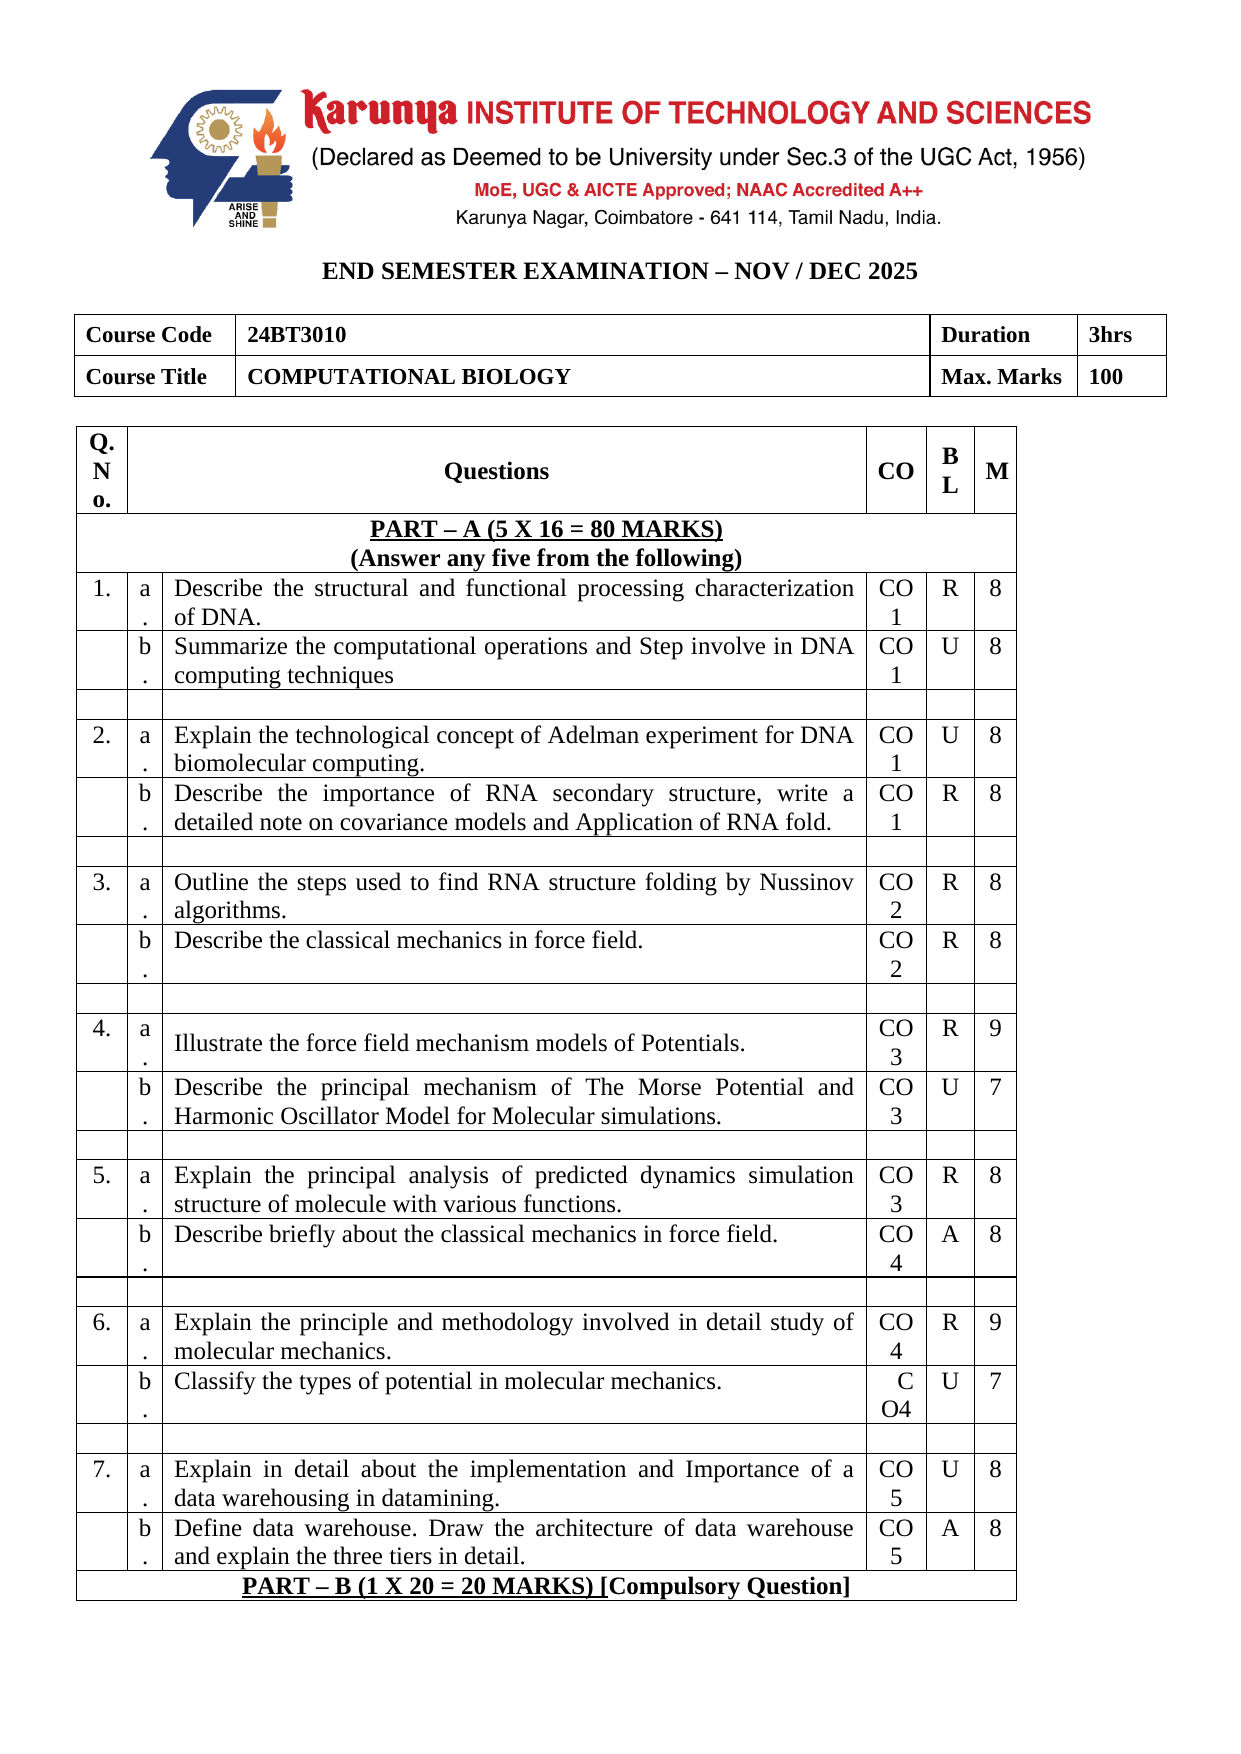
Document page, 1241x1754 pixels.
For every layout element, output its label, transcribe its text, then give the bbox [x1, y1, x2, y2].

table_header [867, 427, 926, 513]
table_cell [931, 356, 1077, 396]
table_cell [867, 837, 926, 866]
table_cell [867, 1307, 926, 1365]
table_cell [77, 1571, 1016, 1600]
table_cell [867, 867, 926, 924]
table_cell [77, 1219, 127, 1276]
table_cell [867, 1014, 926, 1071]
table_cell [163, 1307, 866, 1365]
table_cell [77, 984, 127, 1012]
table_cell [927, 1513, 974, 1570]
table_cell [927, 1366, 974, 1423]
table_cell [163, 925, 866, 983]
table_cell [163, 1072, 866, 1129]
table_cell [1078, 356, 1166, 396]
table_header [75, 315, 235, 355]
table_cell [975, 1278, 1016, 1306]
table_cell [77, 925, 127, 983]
text END SEMESTER EXAMINATION – NOV / DEC 2025 [150, 256, 1090, 285]
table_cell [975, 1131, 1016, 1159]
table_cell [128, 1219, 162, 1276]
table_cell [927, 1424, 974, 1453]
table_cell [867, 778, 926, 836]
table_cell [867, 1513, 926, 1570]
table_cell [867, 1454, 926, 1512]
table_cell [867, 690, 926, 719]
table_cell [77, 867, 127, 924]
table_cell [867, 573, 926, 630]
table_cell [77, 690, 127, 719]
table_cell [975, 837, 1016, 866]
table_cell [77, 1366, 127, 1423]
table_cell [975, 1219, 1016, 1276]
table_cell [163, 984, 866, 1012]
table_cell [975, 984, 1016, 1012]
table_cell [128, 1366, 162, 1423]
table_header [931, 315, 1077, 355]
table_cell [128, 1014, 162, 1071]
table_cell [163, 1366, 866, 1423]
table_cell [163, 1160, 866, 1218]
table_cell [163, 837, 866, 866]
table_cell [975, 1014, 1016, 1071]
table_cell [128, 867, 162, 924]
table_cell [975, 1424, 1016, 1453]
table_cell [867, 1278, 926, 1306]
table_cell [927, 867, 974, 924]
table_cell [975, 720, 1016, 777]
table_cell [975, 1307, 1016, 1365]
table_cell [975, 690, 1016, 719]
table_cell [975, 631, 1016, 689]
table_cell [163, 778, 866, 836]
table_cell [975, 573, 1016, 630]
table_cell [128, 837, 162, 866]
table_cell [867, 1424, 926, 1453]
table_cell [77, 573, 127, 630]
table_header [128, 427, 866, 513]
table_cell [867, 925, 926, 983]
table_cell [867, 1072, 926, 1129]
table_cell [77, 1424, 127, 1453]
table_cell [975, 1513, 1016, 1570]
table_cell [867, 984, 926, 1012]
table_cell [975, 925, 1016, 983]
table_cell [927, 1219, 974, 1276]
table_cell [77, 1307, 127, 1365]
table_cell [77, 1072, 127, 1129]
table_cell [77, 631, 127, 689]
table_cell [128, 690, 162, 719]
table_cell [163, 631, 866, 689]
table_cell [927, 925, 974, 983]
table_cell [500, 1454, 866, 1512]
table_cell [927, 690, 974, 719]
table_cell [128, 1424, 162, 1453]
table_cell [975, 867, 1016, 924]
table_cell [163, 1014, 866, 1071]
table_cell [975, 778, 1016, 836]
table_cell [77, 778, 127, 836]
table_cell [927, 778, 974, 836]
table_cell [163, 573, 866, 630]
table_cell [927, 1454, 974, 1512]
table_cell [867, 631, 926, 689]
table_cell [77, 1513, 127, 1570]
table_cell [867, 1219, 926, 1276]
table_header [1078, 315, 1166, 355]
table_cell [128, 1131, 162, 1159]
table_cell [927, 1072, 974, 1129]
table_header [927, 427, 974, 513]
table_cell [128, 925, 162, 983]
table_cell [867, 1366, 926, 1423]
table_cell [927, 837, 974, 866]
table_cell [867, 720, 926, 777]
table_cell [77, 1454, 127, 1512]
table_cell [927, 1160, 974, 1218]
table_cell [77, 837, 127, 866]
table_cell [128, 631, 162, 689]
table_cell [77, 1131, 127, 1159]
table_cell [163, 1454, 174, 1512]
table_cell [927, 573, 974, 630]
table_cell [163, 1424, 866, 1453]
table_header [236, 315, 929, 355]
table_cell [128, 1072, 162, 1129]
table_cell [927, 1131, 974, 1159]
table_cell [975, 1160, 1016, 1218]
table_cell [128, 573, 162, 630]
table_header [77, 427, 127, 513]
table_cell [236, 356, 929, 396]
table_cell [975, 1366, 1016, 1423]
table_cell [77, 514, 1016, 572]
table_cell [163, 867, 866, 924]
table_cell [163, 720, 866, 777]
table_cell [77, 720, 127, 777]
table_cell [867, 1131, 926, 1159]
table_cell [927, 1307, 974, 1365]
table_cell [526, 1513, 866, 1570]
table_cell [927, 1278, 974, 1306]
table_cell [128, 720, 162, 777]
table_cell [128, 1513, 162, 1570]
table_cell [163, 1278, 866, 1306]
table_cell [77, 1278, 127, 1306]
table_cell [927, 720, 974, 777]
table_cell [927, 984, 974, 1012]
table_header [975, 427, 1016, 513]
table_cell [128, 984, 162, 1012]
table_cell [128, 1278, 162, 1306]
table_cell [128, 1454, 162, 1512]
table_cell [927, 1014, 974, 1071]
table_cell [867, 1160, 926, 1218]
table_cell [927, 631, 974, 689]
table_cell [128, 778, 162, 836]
picture [150, 89, 1091, 228]
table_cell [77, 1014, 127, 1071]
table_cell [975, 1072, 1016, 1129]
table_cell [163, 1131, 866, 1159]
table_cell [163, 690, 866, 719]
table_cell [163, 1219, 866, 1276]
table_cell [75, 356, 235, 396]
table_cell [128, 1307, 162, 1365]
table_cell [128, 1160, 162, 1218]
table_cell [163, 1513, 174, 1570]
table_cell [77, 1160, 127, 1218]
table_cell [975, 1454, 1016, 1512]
